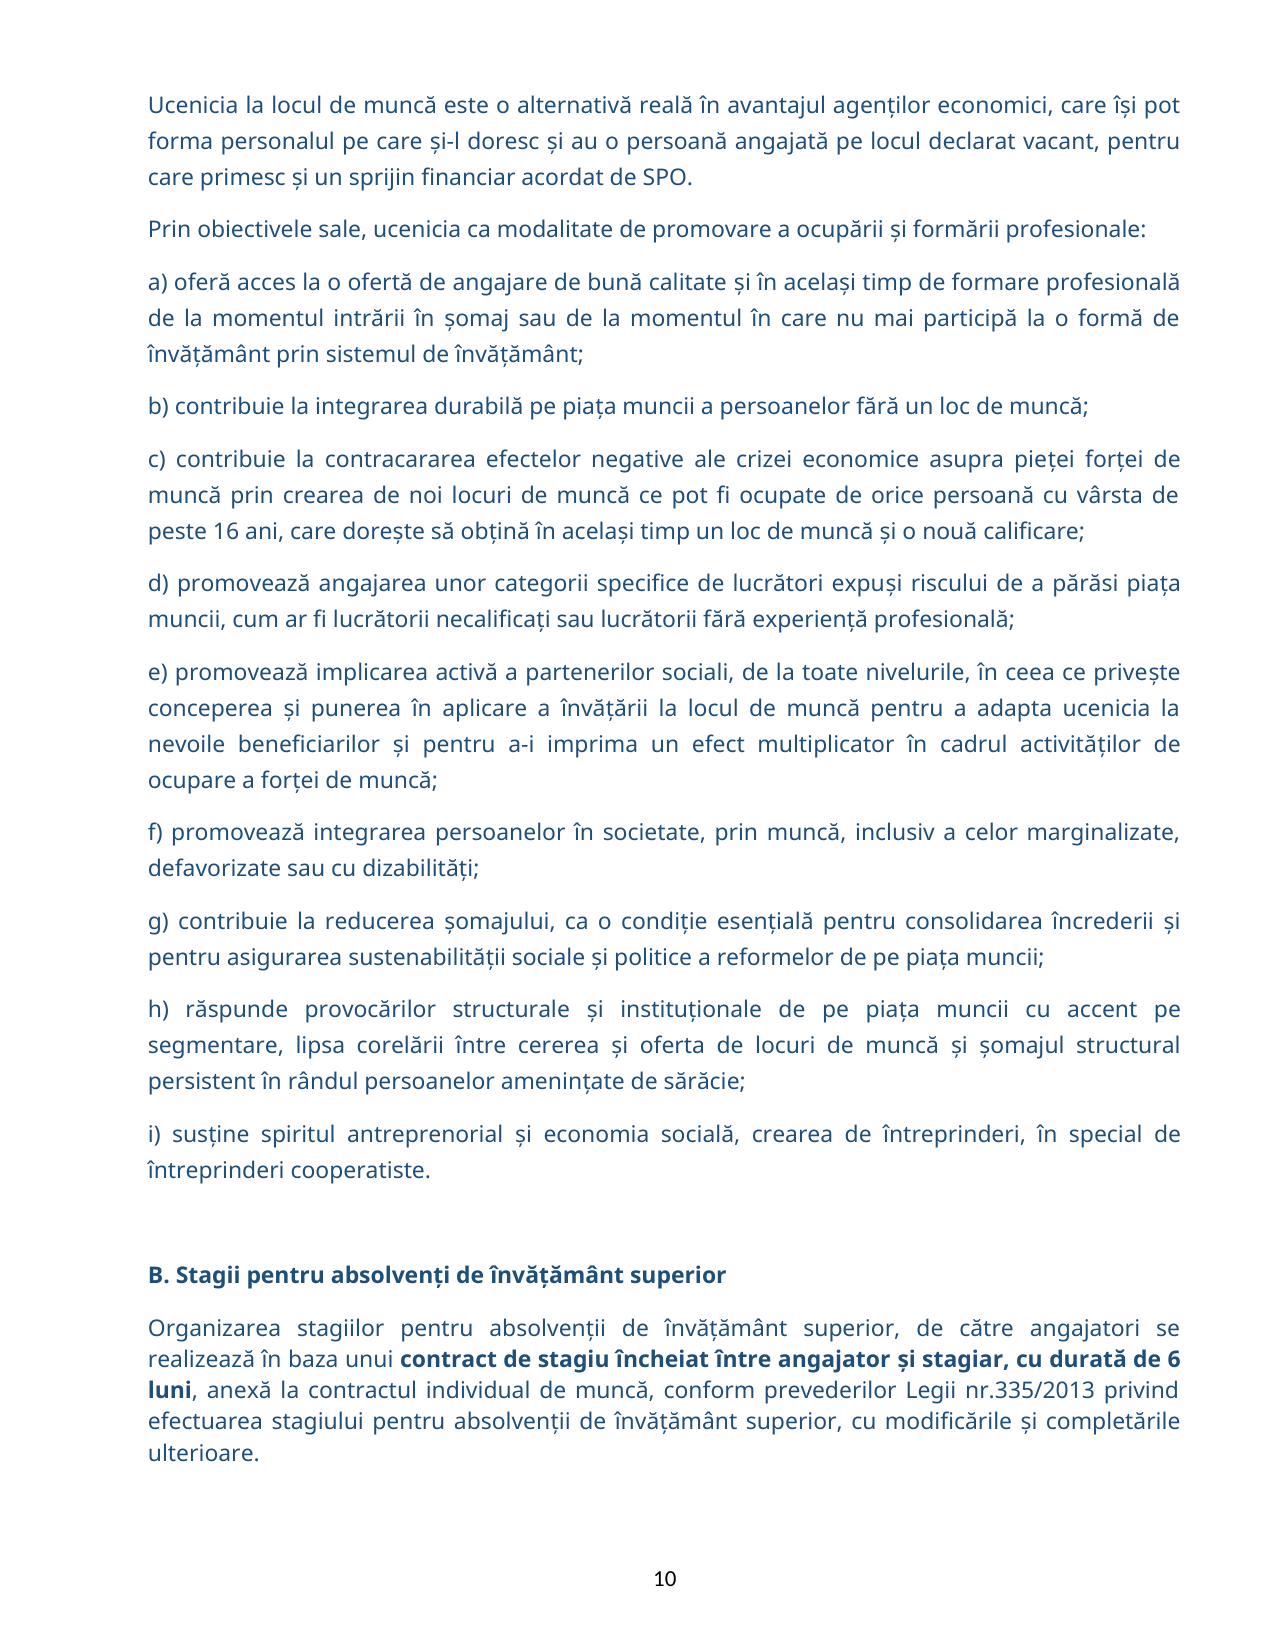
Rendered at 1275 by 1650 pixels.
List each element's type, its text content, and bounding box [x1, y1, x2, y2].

text Organizarea stagiilor pentru absolvenții de învățământ superior, de către angajatori se realizează în baza unui contract de stagiu încheiat între angajator şi stagiar, cu durată de 6 luni, anexă la contractul individual de muncă, conform prevederilor Legii nr.335/2013 privind efectuarea stagiului pentru absolvenţii de învăţământ superior, cu modificările și completările ulterioare. [148, 1312, 1181, 1468]
text B. Stagii pentru absolvenți de învățământ superior [148, 1259, 1181, 1290]
text Prin obiectivele sale, ucenicia ca modalitate de promovare a ocupării şi formării profesionale: [148, 213, 1181, 244]
text Ucenicia la locul de muncă este o alternativă reală în avantajul agenților economici, care își pot forma personalul pe care și-l doresc și au o persoană angajată pe locul declarat vacant, pentru care primesc și un sprijin financiar acordat de SPO. [148, 89, 1181, 192]
text d) promovează angajarea unor categorii specifice de lucrători expuşi riscului de a părăsi piaţa muncii, cum ar fi lucrătorii necalificaţi sau lucrătorii fără experienţă profesională; [148, 567, 1181, 634]
text a) oferă acces la o ofertă de angajare de bună calitate şi în acelaşi timp de formare profesională de la momentul intrării în şomaj sau de la momentul în care nu mai participă la o formă de învăţământ prin sistemul de învăţământ; [148, 266, 1181, 369]
text h) răspunde provocărilor structurale şi instituţionale de pe piaţa muncii cu accent pe segmentare, lipsa corelării între cererea şi oferta de locuri de muncă şi şomajul structural persistent în rândul persoanelor ameninţate de sărăcie; [148, 993, 1181, 1096]
text g) contribuie la reducerea şomajului, ca o condiţie esenţială pentru consolidarea încrederii şi pentru asigurarea sustenabilităţii sociale şi politice a reformelor de pe piaţa muncii; [148, 905, 1181, 972]
text b) contribuie la integrarea durabilă pe piaţa muncii a persoanelor fără un loc de muncă; [148, 390, 1181, 421]
text c) contribuie la contracararea efectelor negative ale crizei economice asupra pieţei forţei de muncă prin crearea de noi locuri de muncă ce pot fi ocupate de orice persoană cu vârsta de peste 16 ani, care doreşte să obţină în acelaşi timp un loc de muncă şi o nouă calificare; [148, 443, 1181, 546]
text e) promovează implicarea activă a partenerilor sociali, de la toate nivelurile, în ceea ce priveşte conceperea şi punerea în aplicare a învăţării la locul de muncă pentru a adapta ucenicia la nevoile beneficiarilor şi pentru a-i imprima un efect multiplicator în cadrul activităţilor de ocupare a forţei de muncă; [148, 656, 1181, 795]
text f) promovează integrarea persoanelor în societate, prin muncă, inclusiv a celor marginalizate, defavorizate sau cu dizabilităţi; [148, 816, 1181, 883]
text i) susţine spiritul antreprenorial şi economia socială, crearea de întreprinderi, în special de întreprinderi cooperatiste. [148, 1118, 1181, 1185]
